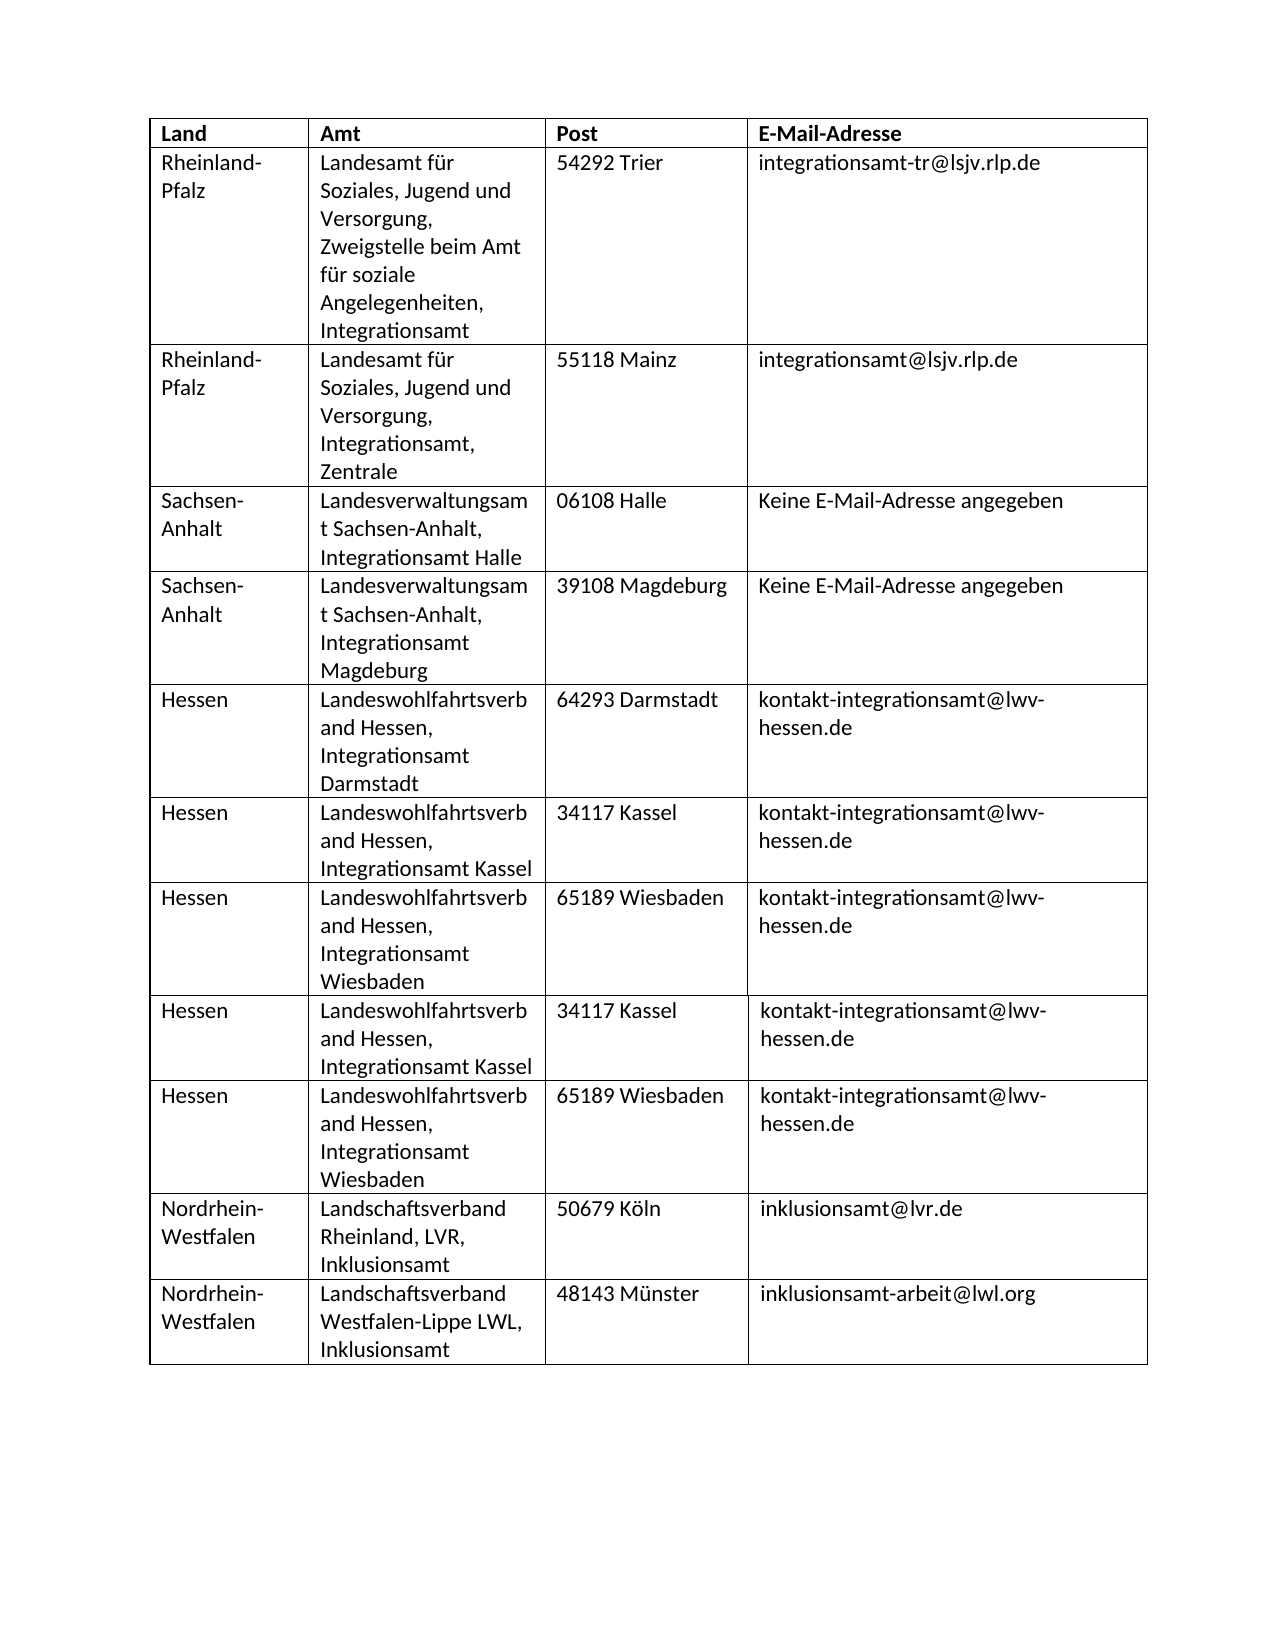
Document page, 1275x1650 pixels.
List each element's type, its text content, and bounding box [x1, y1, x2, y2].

table_cell kontakt-integrationsamt@lwv-hessen.de [748, 883, 1147, 995]
table_cell 65189 Wiesbaden [546, 883, 747, 995]
table_cell Nordrhein-Westfalen [151, 1280, 308, 1363]
table_cell Landeswohlfahrtsverband Hessen, Integrationsamt Wiesbaden [309, 883, 545, 995]
table_header E-Mail-Adresse [748, 119, 1147, 147]
table_cell 34117 Kassel [546, 996, 748, 1080]
table_cell inklusionsamt-arbeit@lwl.org [749, 1280, 1147, 1363]
table_header Amt [309, 119, 545, 147]
table_cell Landschaftsverband Westfalen-Lippe LWL, Inklusionsamt [309, 1280, 545, 1363]
table_cell 50679 Köln [546, 1194, 748, 1278]
table_cell 48143 Münster [546, 1280, 748, 1363]
table_cell integrationsamt@lsjv.rlp.de [748, 345, 1147, 486]
table_cell kontakt-integrationsamt@lwv-hessen.de [748, 798, 1147, 882]
table_cell 54292 Trier [546, 148, 747, 344]
table_cell Landesverwaltungsamt Sachsen-Anhalt, Integrationsamt Halle [309, 487, 545, 571]
table_cell Landesverwaltungsamt Sachsen-Anhalt, Integrationsamt Magdeburg [309, 572, 545, 684]
table_cell 06108 Halle [546, 487, 747, 571]
table_cell Hessen [151, 685, 308, 797]
table_cell Sachsen-Anhalt [151, 572, 308, 684]
table_cell Landeswohlfahrtsverband Hessen, Integrationsamt Kassel [309, 996, 545, 1080]
table_cell Nordrhein-Westfalen [151, 1194, 308, 1278]
table_cell 64293 Darmstadt [546, 685, 747, 797]
table_header Land [151, 119, 308, 147]
table_cell 55118 Mainz [546, 345, 747, 486]
table_cell Landeswohlfahrtsverband Hessen, Integrationsamt Kassel [309, 798, 545, 882]
table_cell Keine E-Mail-Adresse angegeben [748, 487, 1147, 571]
table_cell kontakt-integrationsamt@lwv-hessen.de [748, 685, 1147, 797]
table_cell Hessen [151, 883, 308, 995]
table_cell Landschaftsverband Rheinland, LVR, Inklusionsamt [309, 1194, 545, 1278]
table_cell Hessen [151, 798, 308, 882]
table_cell inklusionsamt@lvr.de [749, 1194, 1147, 1278]
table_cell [309, 148, 545, 344]
table_cell 39108 Magdeburg [546, 572, 747, 684]
table_cell Rheinland-Pfalz [151, 345, 308, 486]
table_cell 34117 Kassel [546, 798, 747, 882]
table_cell integrationsamt-tr@lsjv.rlp.de [748, 148, 1147, 344]
table_cell Landesamt für Soziales, Jugend und Versorgung, Integrationsamt, Zentrale [309, 345, 545, 486]
table_cell Keine E-Mail-Adresse angegeben [748, 572, 1147, 684]
table_cell Hessen [151, 1081, 308, 1193]
table_cell 65189 Wiesbaden [546, 1081, 748, 1193]
table_cell Landeswohlfahrtsverband Hessen, Integrationsamt Wiesbaden [309, 1081, 545, 1193]
table_cell Sachsen-Anhalt [151, 487, 308, 571]
table_cell kontakt-integrationsamt@lwv-hessen.de [749, 996, 1147, 1080]
table_cell kontakt-integrationsamt@lwv-hessen.de [749, 1081, 1147, 1193]
table_header Post [546, 119, 747, 147]
table_cell Hessen [151, 996, 308, 1080]
table_cell Landeswohlfahrtsverband Hessen, Integrationsamt Darmstadt [309, 685, 545, 797]
table_cell Rheinland-Pfalz [151, 148, 308, 344]
